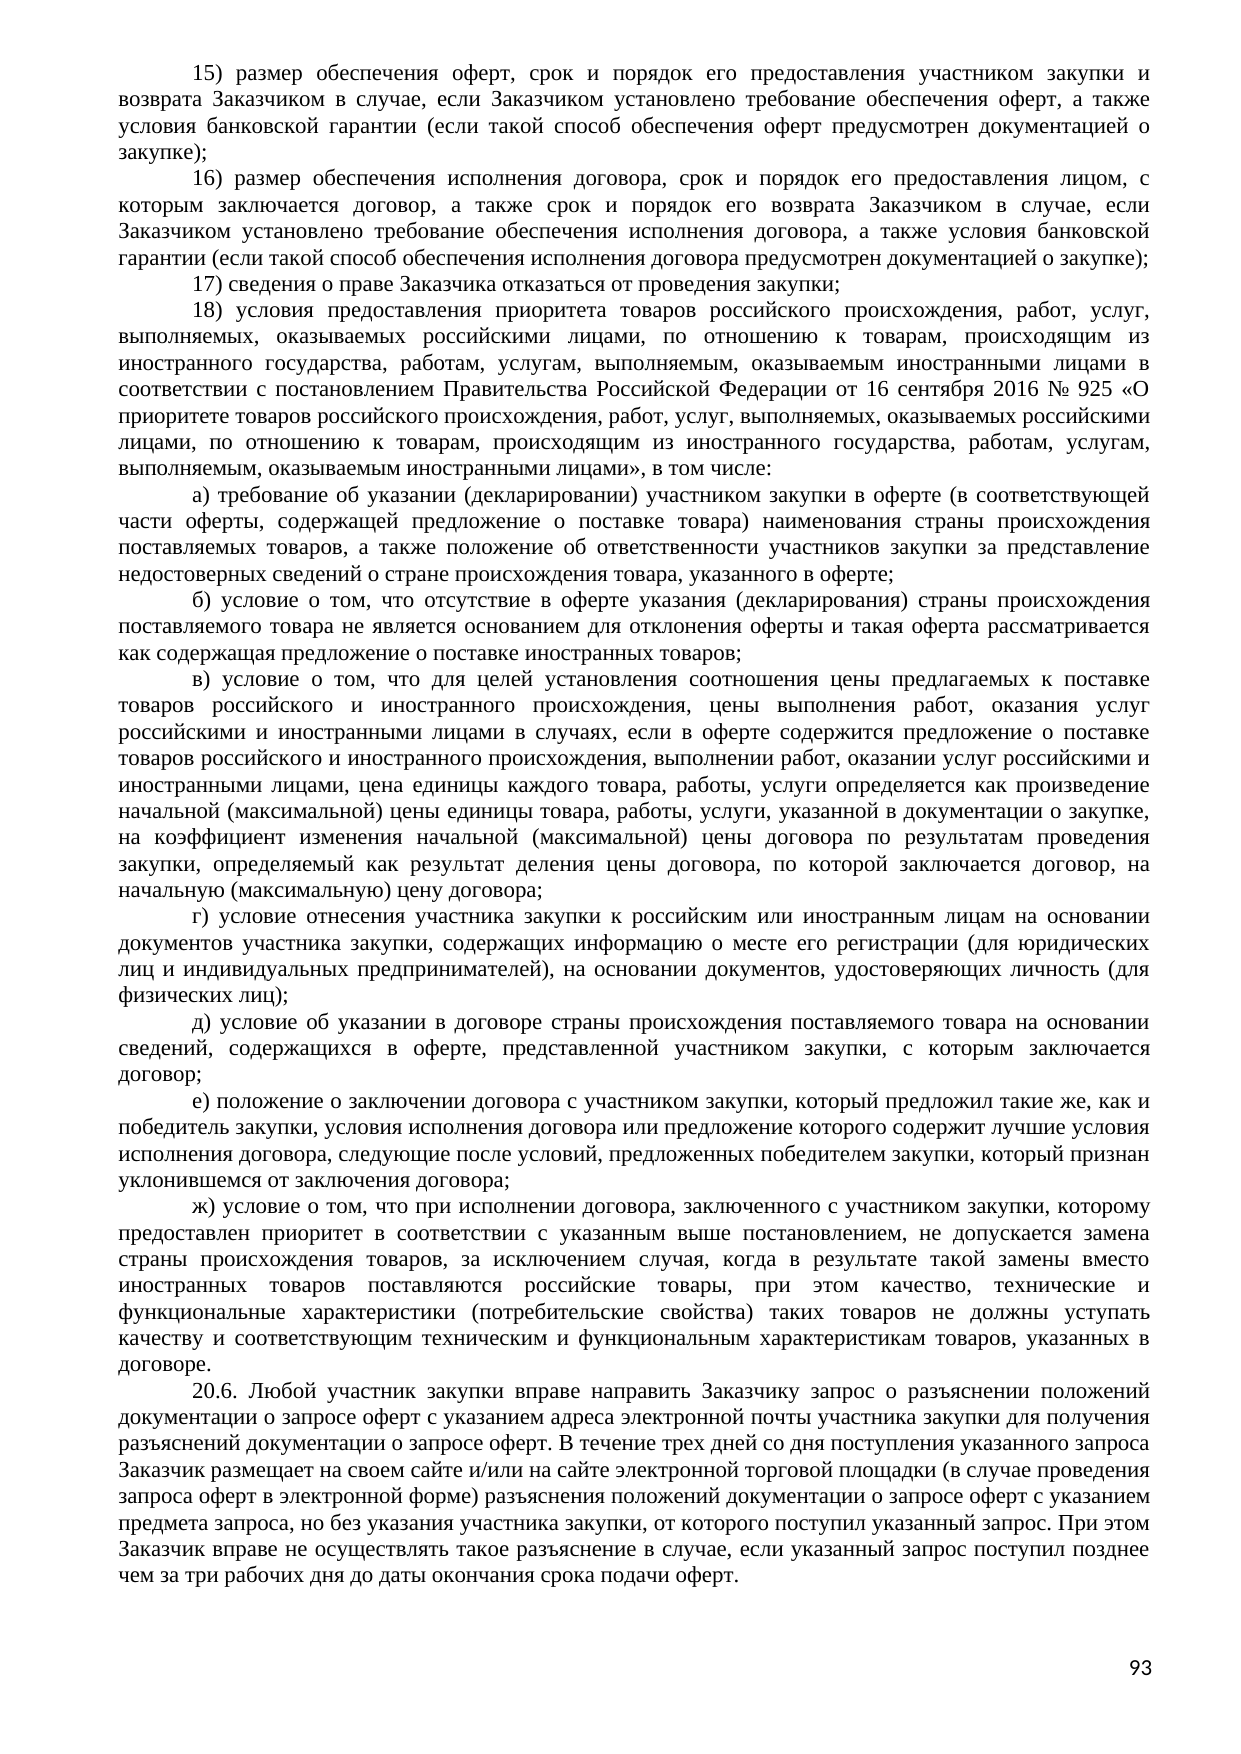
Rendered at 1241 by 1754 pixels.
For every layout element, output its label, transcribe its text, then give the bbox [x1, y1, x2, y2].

text б) условие о том, что отсутствие в оферте указания (декларирования) страны происхождения поставляемого товара не является основанием для отклонения оферты и такая оферта рассматривается как содержащая предложение о поставке иностранных товаров; [118, 586, 1152, 665]
text ж) условие о том, что при исполнении договора, заключенного с участником закупки, которому предоставлен приоритет в соответствии с указанным выше постановлением, не допускается замена страны происхождения товаров, за исключением случая, когда в результате такой замены вместо иностранных товаров поставляются российские товары, при этом качество, технические и функциональные характеристики (потребительские свойства) таких товаров не должны уступать качеству и соответствующим техническим и функциональным характеристикам товаров, указанных в договоре. [118, 1192, 1152, 1377]
text 15) размер обеспечения оферт, срок и порядок его предоставления участником закупки и возврата Заказчиком в случае, если Заказчиком установлено требование обеспечения оферт, а также условия банковской гарантии (если такой способ обеспечения оферт предусмотрен документацией о закупке); [118, 59, 1152, 164]
text г) условие отнесения участника закупки к российским или иностранным лицам на основании документов участника закупки, содержащих информацию о месте его регистрации (для юридических лиц и индивидуальных предпринимателей), на основании документов, удостоверяющих личность (для физических лиц); [118, 902, 1152, 1008]
text 16) размер обеспечения исполнения договора, срок и порядок его предоставления лицом, с которым заключается договор, а также срок и порядок его возврата Заказчиком в случае, если Заказчиком установлено требование обеспечения исполнения договора, а также условия банковской гарантии (если такой способ обеспечения исполнения договора предусмотрен документацией о закупке); [118, 164, 1152, 270]
text в) условие о том, что для целей установления соотношения цены предлагаемых к поставке товаров российского и иностранного происхождения, цены выполнения работ, оказания услуг российскими и иностранными лицами в случаях, если в оферте содержится предложение о поставке товаров российского и иностранного происхождения, выполнении работ, оказании услуг российскими и иностранными лицами, цена единицы каждого товара, работы, услуги определяется как произведение начальной (максимальной) цены единицы товара, работы, услуги, указанной в документации о закупке, на коэффициент изменения начальной (максимальной) цены договора по результатам проведения закупки, определяемый как результат деления цены договора, по которой заключается договор, на начальную (максимальную) цену договора; [118, 665, 1152, 902]
text д) условие об указании в договоре страны происхождения поставляемого товара на основании сведений, содержащихся в оферте, представленной участником закупки, с которым заключается договор; [118, 1008, 1152, 1087]
text е) положение о заключении договора с участником закупки, который предложил такие же, как и победитель закупки, условия исполнения договора или предложение которого содержит лучшие условия исполнения договора, следующие после условий, предложенных победителем закупки, который признан уклонившемся от заключения договора; [118, 1087, 1152, 1192]
text 18) условия предоставления приоритета товаров российского происхождения, работ, услуг, выполняемых, оказываемых российскими лицами, по отношению к товарам, происходящим из иностранного государства, работам, услугам, выполняемым, оказываемым иностранными лицами в соответствии с постановлением Правительства Российской Федерации от 16 сентября 2016 № 925 «О приоритете товаров российского происхождения, работ, услуг, выполняемых, оказываемых российскими лицами, по отношению к товарам, происходящим из иностранного государства, работам, услугам, выполняемым, оказываемым иностранными лицами», в том числе: [118, 296, 1152, 481]
text а) требование об указании (декларировании) участником закупки в оферте (в соответствующей части оферты, содержащей предложение о поставке товара) наименования страны происхождения поставляемых товаров, а также положение об ответственности участников закупки за представление недостоверных сведений о стране происхождения товара, указанного в оферте; [118, 481, 1152, 586]
text 20.6. Любой участник закупки вправе направить Заказчику запрос о разъяснении положений документации о запросе оферт с указанием адреса электронной почты участника закупки для получения разъяснений документации о запросе оферт. В течение трех дней со дня поступления указанного запроса Заказчик размещает на своем сайте и/или на сайте электронной торговой площадки (в случае проведения запроса оферт в электронной форме) разъяснения положений документации о запросе оферт с указанием предмета запроса, но без указания участника закупки, от которого поступил указанный запрос. При этом Заказчик вправе не осуществлять такое разъяснение в случае, если указанный запрос поступил позднее чем за три рабочих дня до даты окончания срока подачи оферт. [118, 1377, 1152, 1588]
text 17) сведения о праве Заказчика отказаться от проведения закупки; [118, 270, 1152, 296]
